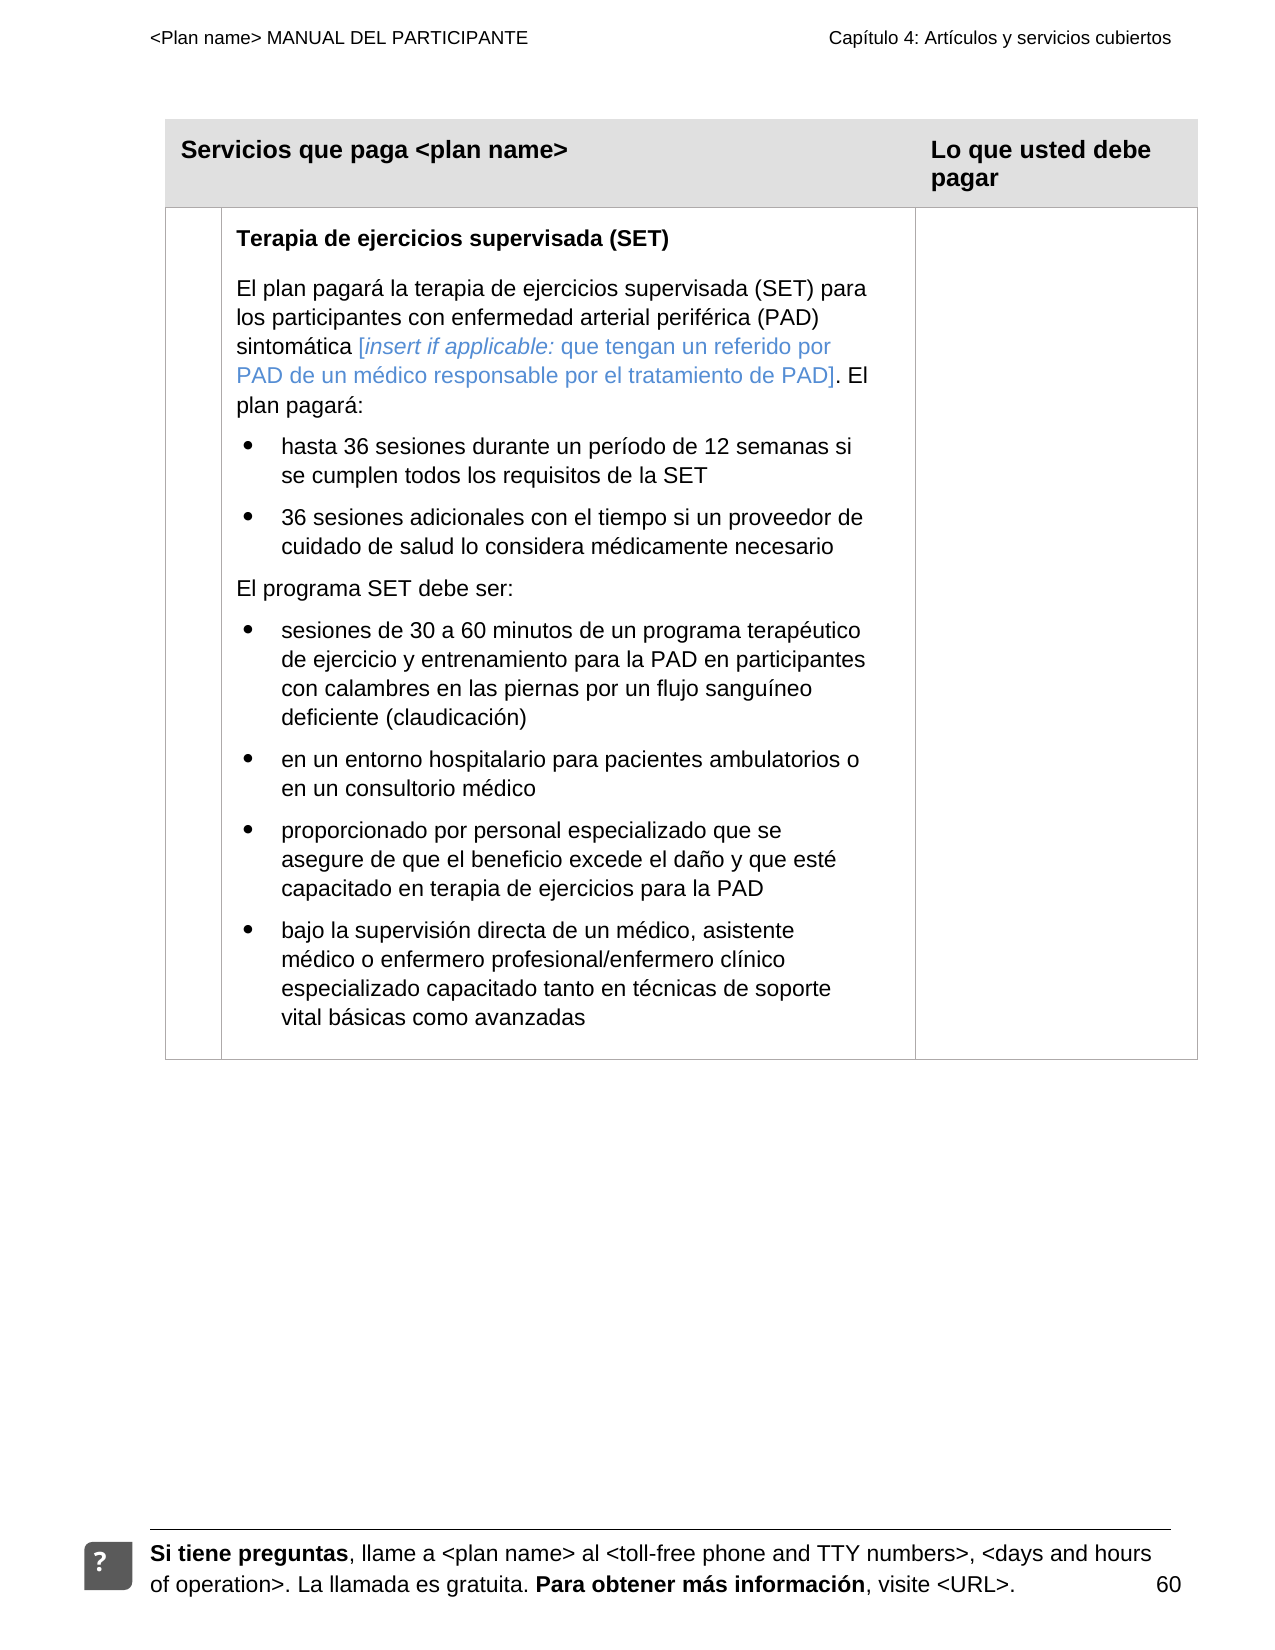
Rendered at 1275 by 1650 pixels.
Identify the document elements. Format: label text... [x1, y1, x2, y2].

table_cell [166, 208, 221, 1059]
table_header Servicios que paga <plan name> [166, 120, 915, 207]
table_cell [916, 208, 1197, 1059]
table_cell Terapia de ejercicios supervisada (SET) El plan pagará la terapia de ejercicios supervisada (SET) para los participantes con enfermedad arterial periférica (PAD) sintomática [insert if applicable: que tengan un referido por PAD de un médico responsable por el tratamiento de PAD]. El plan pagará: hasta 36 sesiones durante un período de 12 semanas si se cumplen todos los requisitos de la SET 36 sesiones adicionales con el tiempo si un proveedor de cuidado de salud lo considera médicamente necesario El programa SET debe ser: sesiones de 30 a 60 minutos de un programa terapéutico de ejercicio y entrenamiento para la PAD en participantes con calambres en las piernas por un flujo sanguíneo deficiente (claudicación) en un entorno hospitalario para pacientes ambulatorios o en un consultorio médico proporcionado por personal especializado que se asegure de que el beneficio excede el daño y que esté capacitado en terapia de ejercicios para la PAD bajo la supervisión directa de un médico, asistente médico o enfermero profesional/enfermero clínico especializado capacitado tanto en técnicas de soporte vital básicas como avanzadas [222, 208, 915, 1059]
table_header Lo que usted debe pagar [916, 120, 1197, 207]
